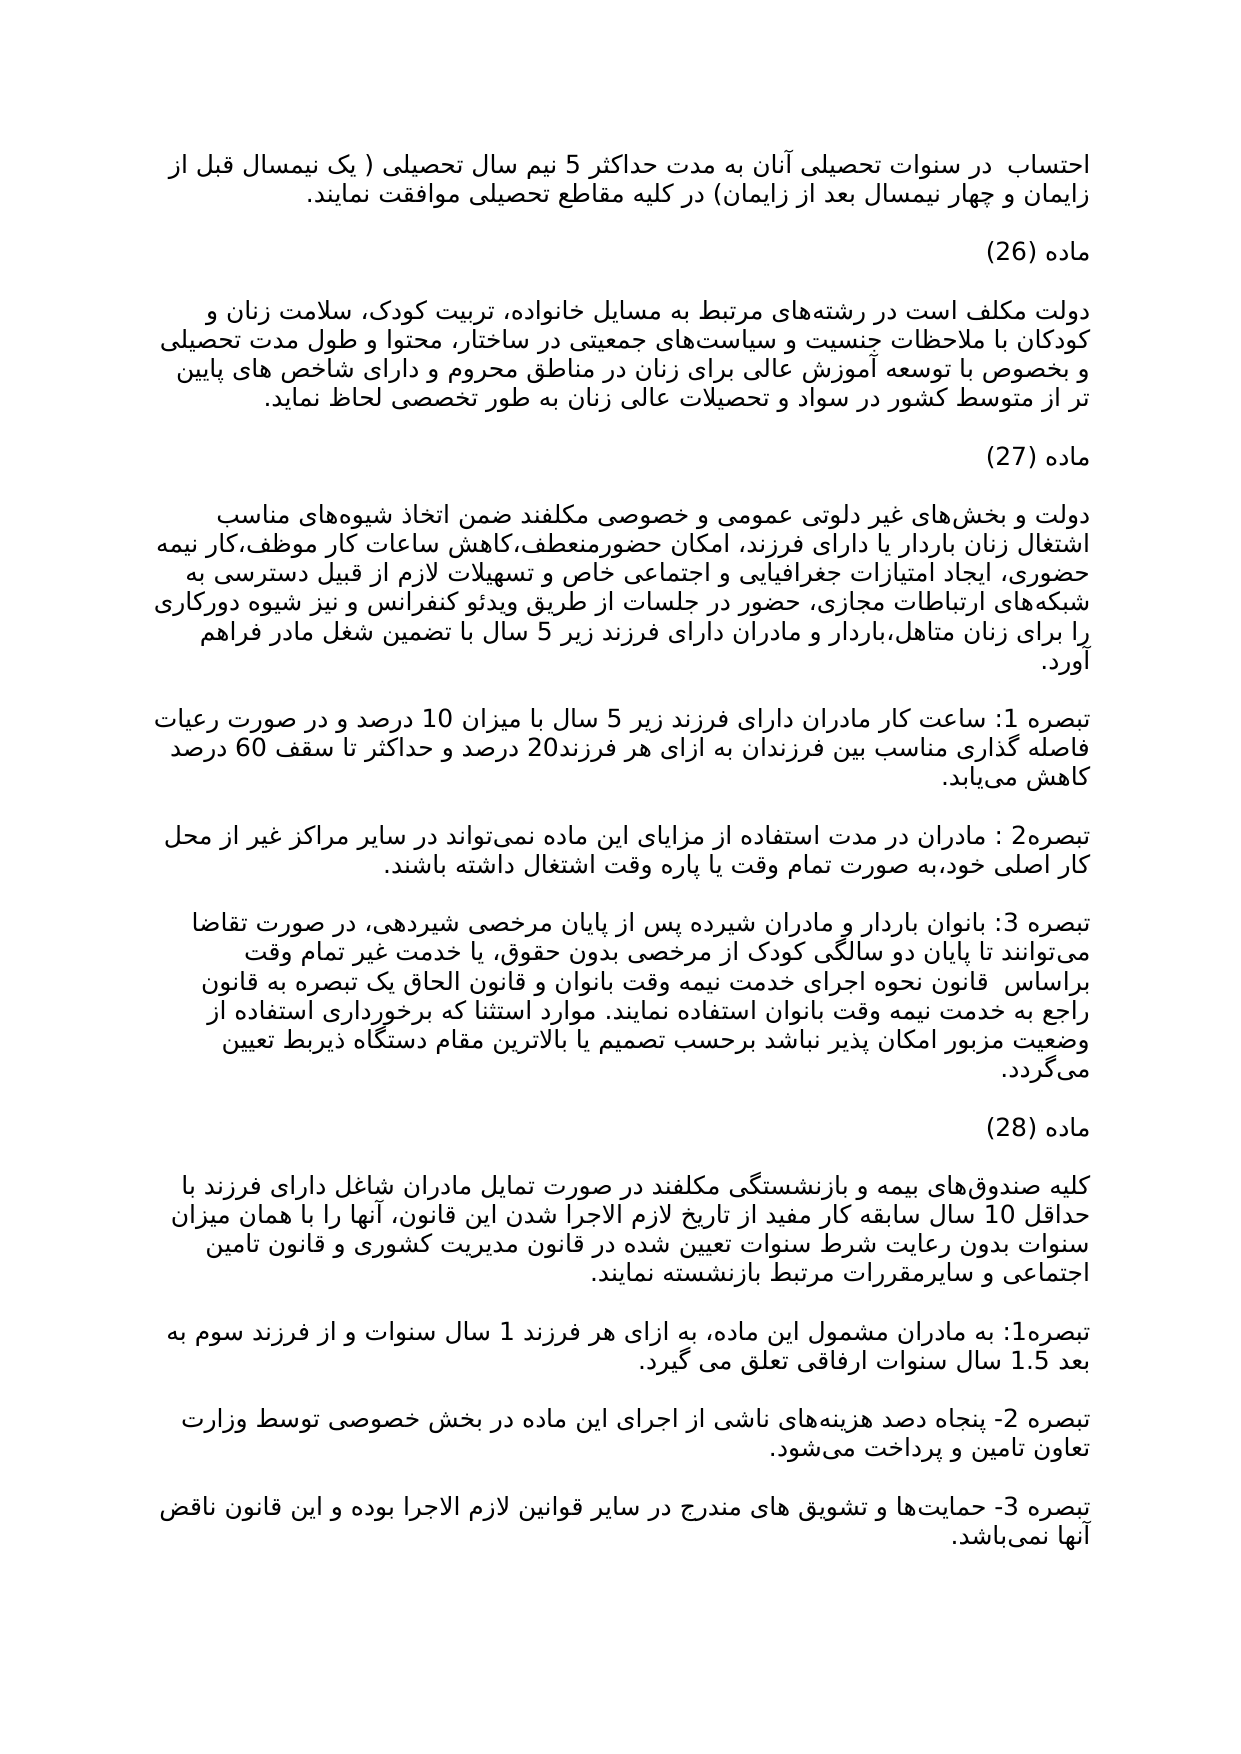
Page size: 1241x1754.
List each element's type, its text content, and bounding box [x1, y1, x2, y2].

text دولت و بخش‌های غیر دلوتی عمومی و خصوصی مکلفند ضمن اتخاذ شیوه‌های مناسب اشتغال زنان باردار یا دارای فرزند، امکان حضورمنعطف،‌کاهش ساعات کار موظف،‌کار نیمه حضوری، ایجاد امتیازات جغرافیایی و اجتماعی خاص و تسهیلات لازم از قبیل دسترسی به شبکه‌های ارتباطات مجازی، حضور در جلسات از طریق ویدئو کنفرانس و نیز شیوه دورکاری را برای زنان متاهل،‌باردار و مادران دارای فرزند زیر 5 سال با تضمین شغل مادر فراهم آورد. [150, 500, 1090, 675]
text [150, 150, 1090, 208]
text تبصره 3- حمایت‌ها و تشویق های مندرج در سایر قوانین لازم الاجرا بوده و این قانون ناقض آنها نمی‌باشد. [150, 1492, 1090, 1550]
text کلیه صندوق‌های بیمه و بازنشستگی مکلفند در صورت تمایل مادران شاغل دارای فرزند با حداقل 10 سال سابقه کار مفید از تاریخ لازم الاجرا شدن این قانون، آنها را با همان میزان سنوات بدون رعایت شرط سنوات تعیین شده در قانون مدیریت کشوری و قانون تامین اجتماعی و سایرمقررات مرتبط بازنشسته نمایند. [150, 1171, 1090, 1288]
text تبصره 3: بانوان باردار و مادران شیرده پس از پایان مرخصی شیردهی، در صورت تقاضا می‌توانند تا پایان دو سالگی کودک از مرخصی بدون حقوق، یا خدمت غیر تمام وقت براساس قانون نحوه اجرای خدمت نیمه وقت بانوان و قانون الحاق یک تبصره به قانون راجع به خدمت نیمه وقت بانوان استفاده نمایند. موارد استثنا که برخورداری استفاده از وضعیت مزبور امکان پذیر نباشد برحسب تصمیم یا بالاترین مقام دستگاه ذیربط تعیین می‌گردد. [150, 908, 1090, 1083]
text دولت مکلف است در رشته‌های مرتبط به مسایل خانواده، تربیت کودک، سلامت زنان و کودکان با ملاحظات جنسیت و سیاست‌های جمعیتی در ساختار، محتوا و طول مدت تحصیلی و بخصوص با توسعه آموزش عالی برای زنان در مناطق محروم و دارای شاخص‌ های پایین تر از متوسط کشور در سواد و تحصیلات عالی زنان به طور تخصصی لحاظ نماید. [150, 296, 1090, 413]
text تبصره1: به مادران مشمول این ماده، به ازای هر فرزند 1 سال سنوات و از فرزند سوم به بعد 1.5 سال سنوات ارفاقی تعلق می گیرد. [150, 1317, 1090, 1375]
text تبصره2 : مادران در مدت استفاده از مزایای این ماده نمی‌تواند در سایر مراکز غیر از محل کار اصلی خود،‌به صورت تمام وقت یا پاره وقت اشتغال داشته باشند. [150, 821, 1090, 879]
text ماده (28) [150, 1113, 1090, 1142]
text تبصره 1: ساعت کار مادران دارای فرزند زیر 5 سال با میزان 10 درصد و در صورت رعیات فاصله گذاری مناسب بین فرزندان به ازای هر فرزند20 درصد و حداکثر تا سقف 60 درصد کاهش می‌یابد. [150, 704, 1090, 792]
text ماده (26) [150, 238, 1090, 267]
text تبصره 2- پنجاه دصد هزینه‌های ناشی از اجرای این ماده در بخش خصوصی توسط وزارت تعاون تامین و پرداخت می‌شود. [150, 1404, 1090, 1463]
text ماده (27) [150, 442, 1090, 471]
